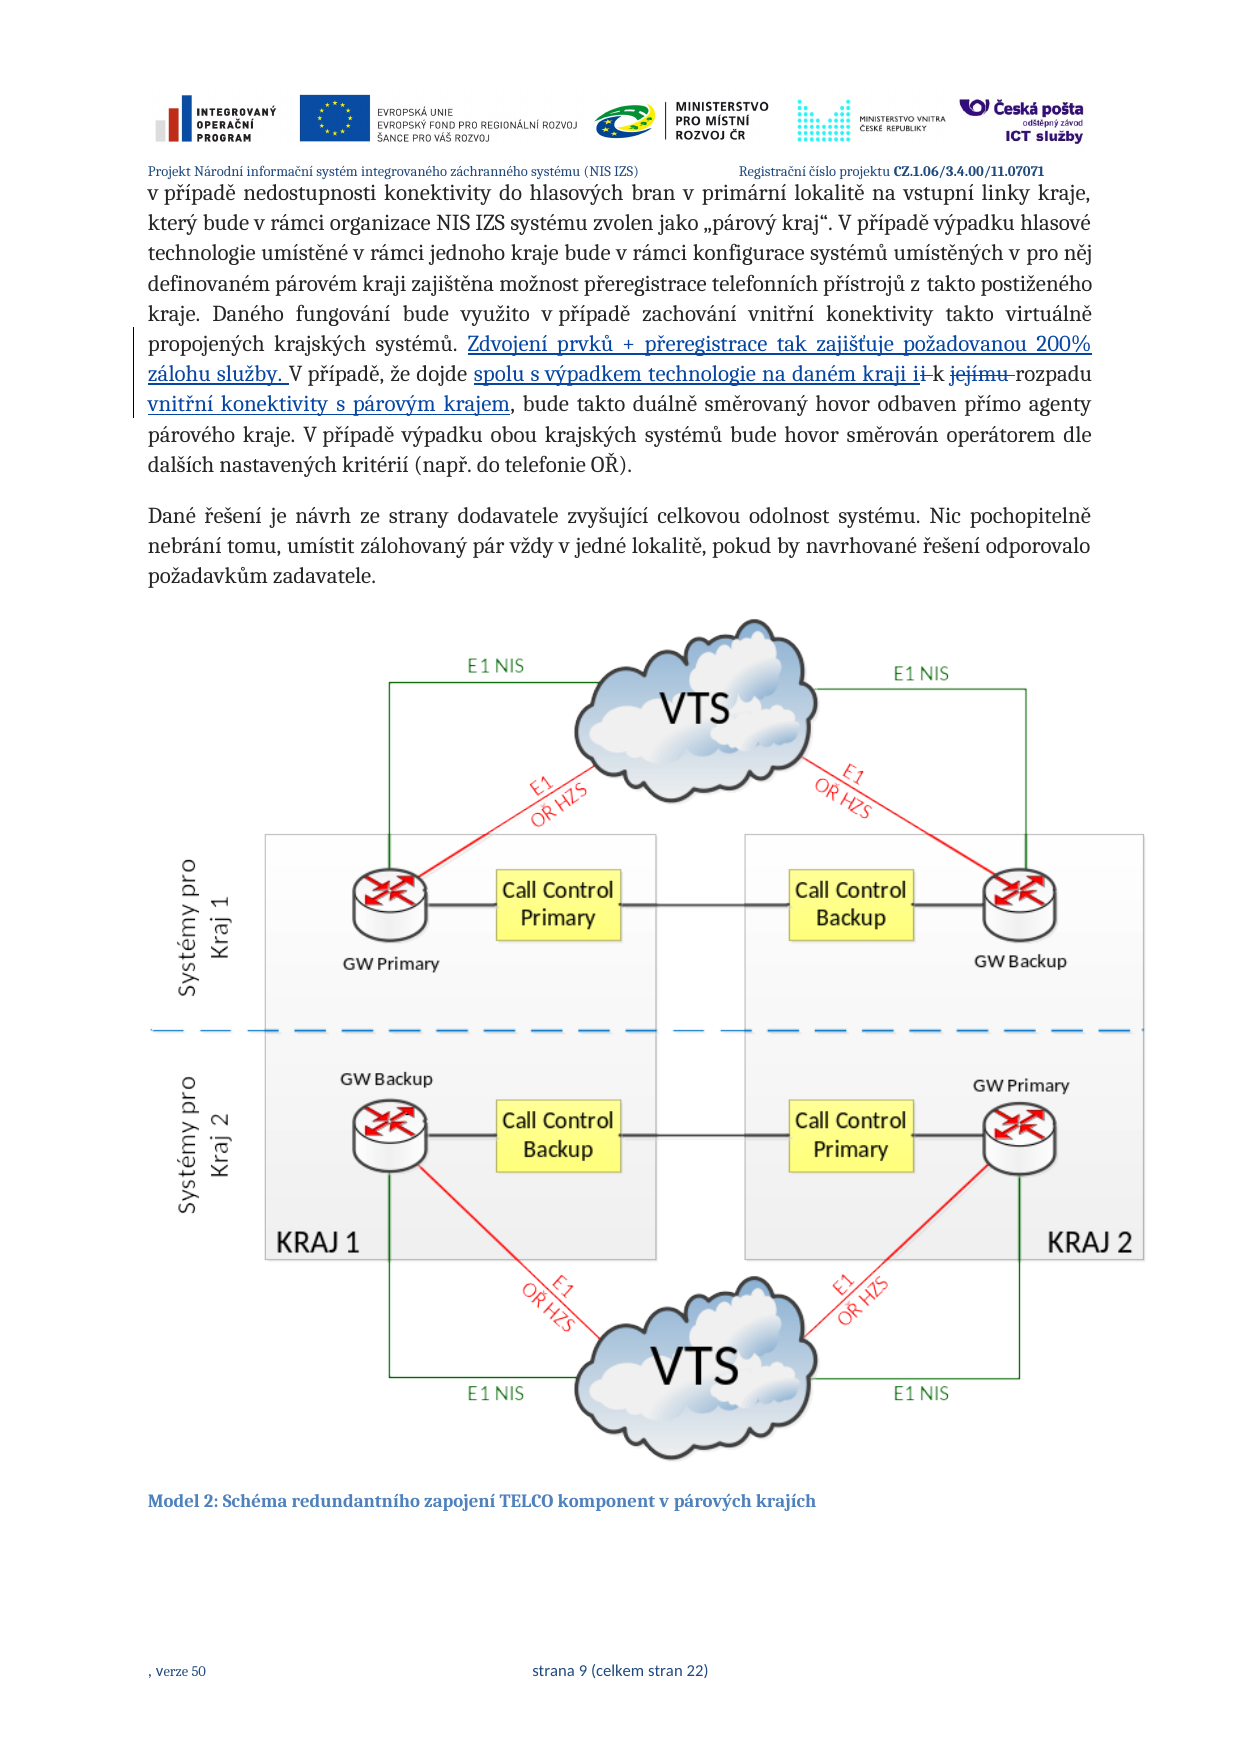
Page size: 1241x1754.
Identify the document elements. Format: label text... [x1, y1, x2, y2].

text Model 2: Schéma redundantního zapojení TELCO komponent v párových krajích [148, 1490, 1092, 1512]
text Dané řešení je návrh ze strany dodavatele zvyšující celkovou odolnost systému. Nic pochopitelně nebrání tomu, umístit zálohovaný pár vždy v jedné lokalitě, pokud by navrhované řešení odporovalo požadavkům zadavatele. [148, 503, 1092, 589]
picture [147, 86, 1091, 152]
